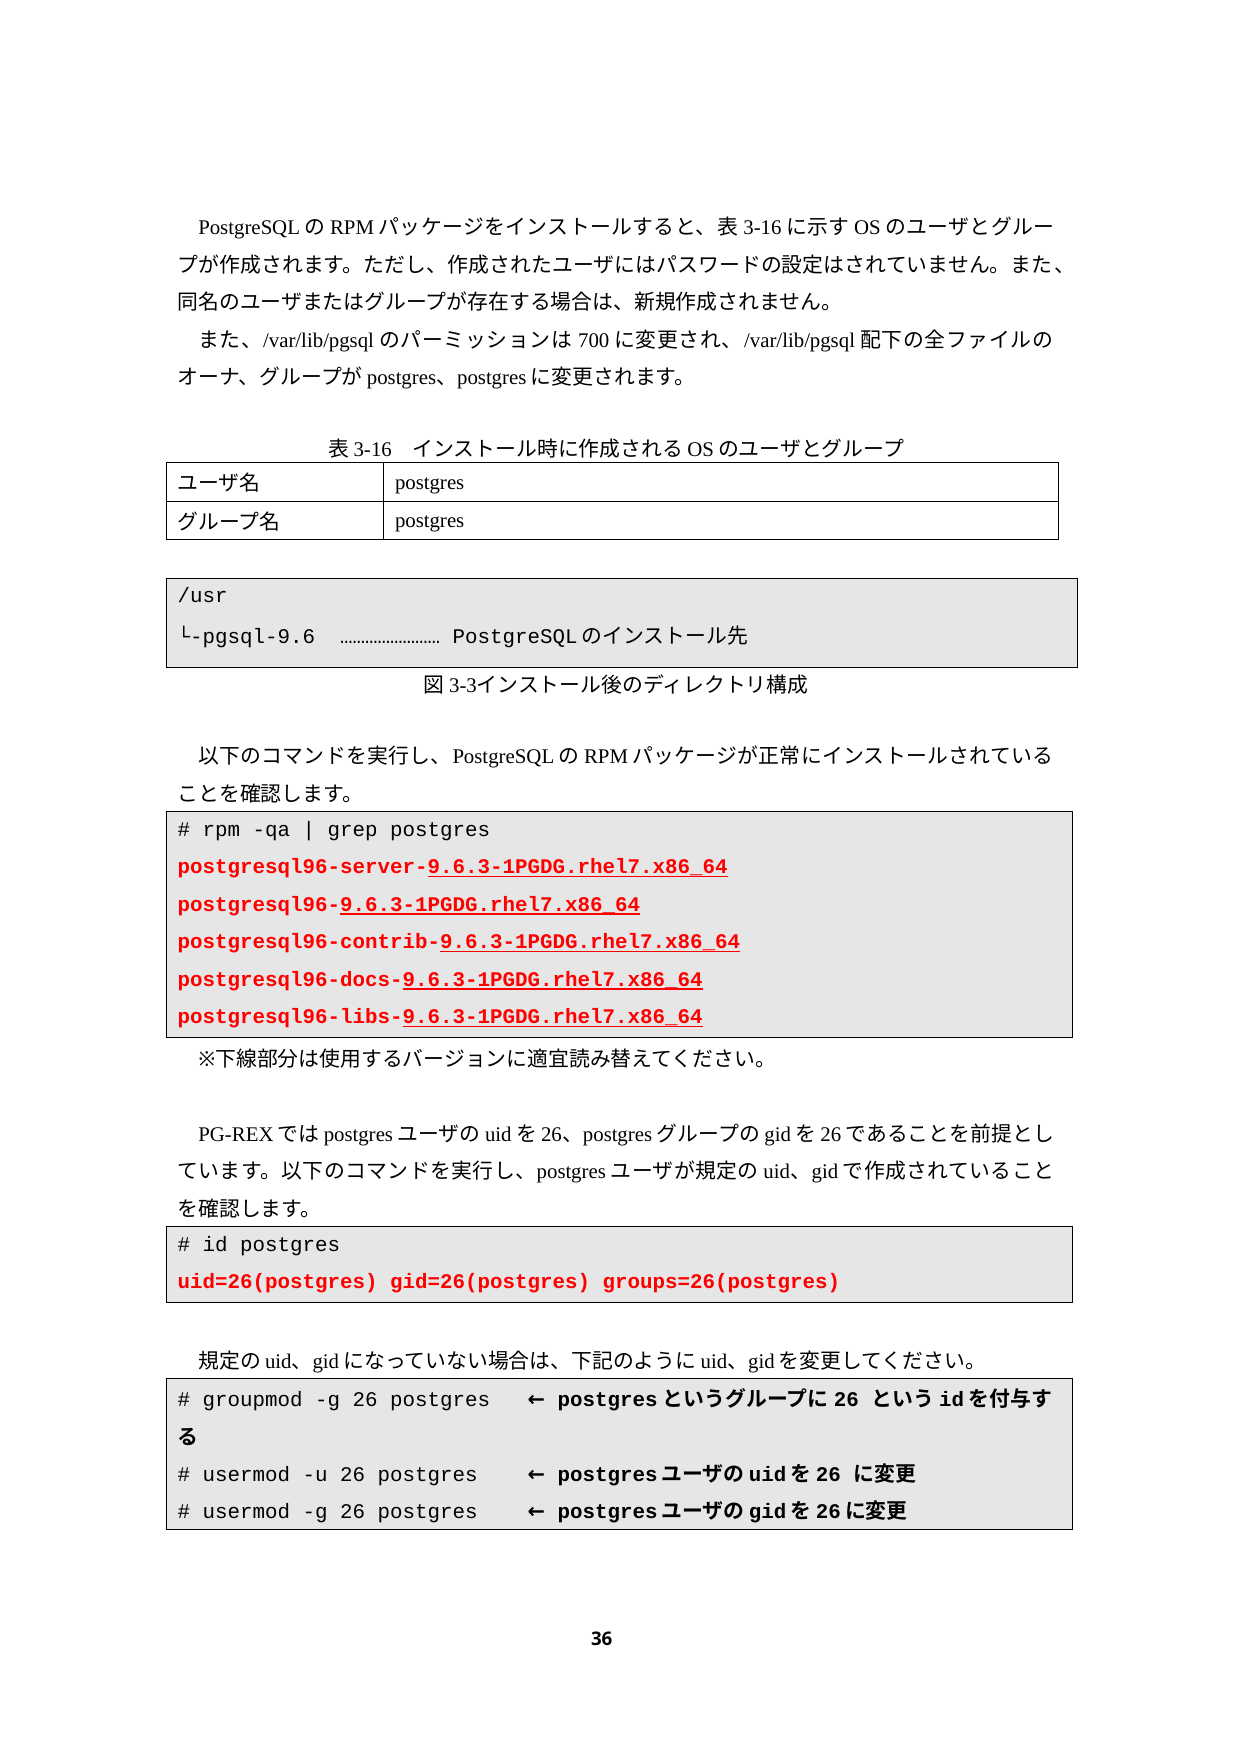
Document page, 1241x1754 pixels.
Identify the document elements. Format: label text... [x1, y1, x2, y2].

text 図 3-3インストール後のディレクトリ構成 [177, 668, 1054, 698]
table_header /usr └-pgsql-9.6 …………………… PostgreSQLのインストール先 [167, 579, 1077, 667]
table_cell グループ名 [167, 502, 383, 539]
text 規定のuid、gidになっていない場合は、下記のようにuid、gidを変更してください。 [177, 1340, 1054, 1378]
table_cell postgres [384, 502, 1058, 539]
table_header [167, 1379, 1072, 1529]
text また、/var/lib/pgsqlのパーミッションは700に変更され、/var/lib/pgsql配下の全ファイルのオーナ、グループがpostgres、postgresに変更されます。 [177, 319, 1054, 394]
table_header # rpm -qa | grep postgres postgresql96-server-9.6.3-1PGDG.rhel7.x86_64 postgresql96-9.6.3-1PGDG.rhel7.x86_64 postgresql96-contrib-9.6.3-1PGDG.rhel7.x86_64 postgresql96-docs-9.6.3-1PGDG.rhel7.x86_64 postgresql96-libs-9.6.3-1PGDG.rhel7.x86_64 [167, 812, 1072, 1037]
text ※下線部分は使用するバージョンに適宜読み替えてください。 [177, 1038, 1054, 1076]
table_header # id postgres uid=26(postgres) gid=26(postgres) groups=26(postgres) [167, 1227, 1072, 1302]
text 以下のコマンドを実行し、PostgreSQLのRPMパッケージが正常にインストールされていることを確認します。 [177, 736, 1054, 811]
table_header ユーザ名 [167, 463, 383, 501]
table_header postgres [384, 463, 1058, 501]
text PG-REXではpostgresユーザのuidを26、postgresグループのgidを26であることを前提としています。以下のコマンドを実行し、postgresユーザが規定のuid、gidで作成されていることを確認します。 [177, 1113, 1054, 1226]
